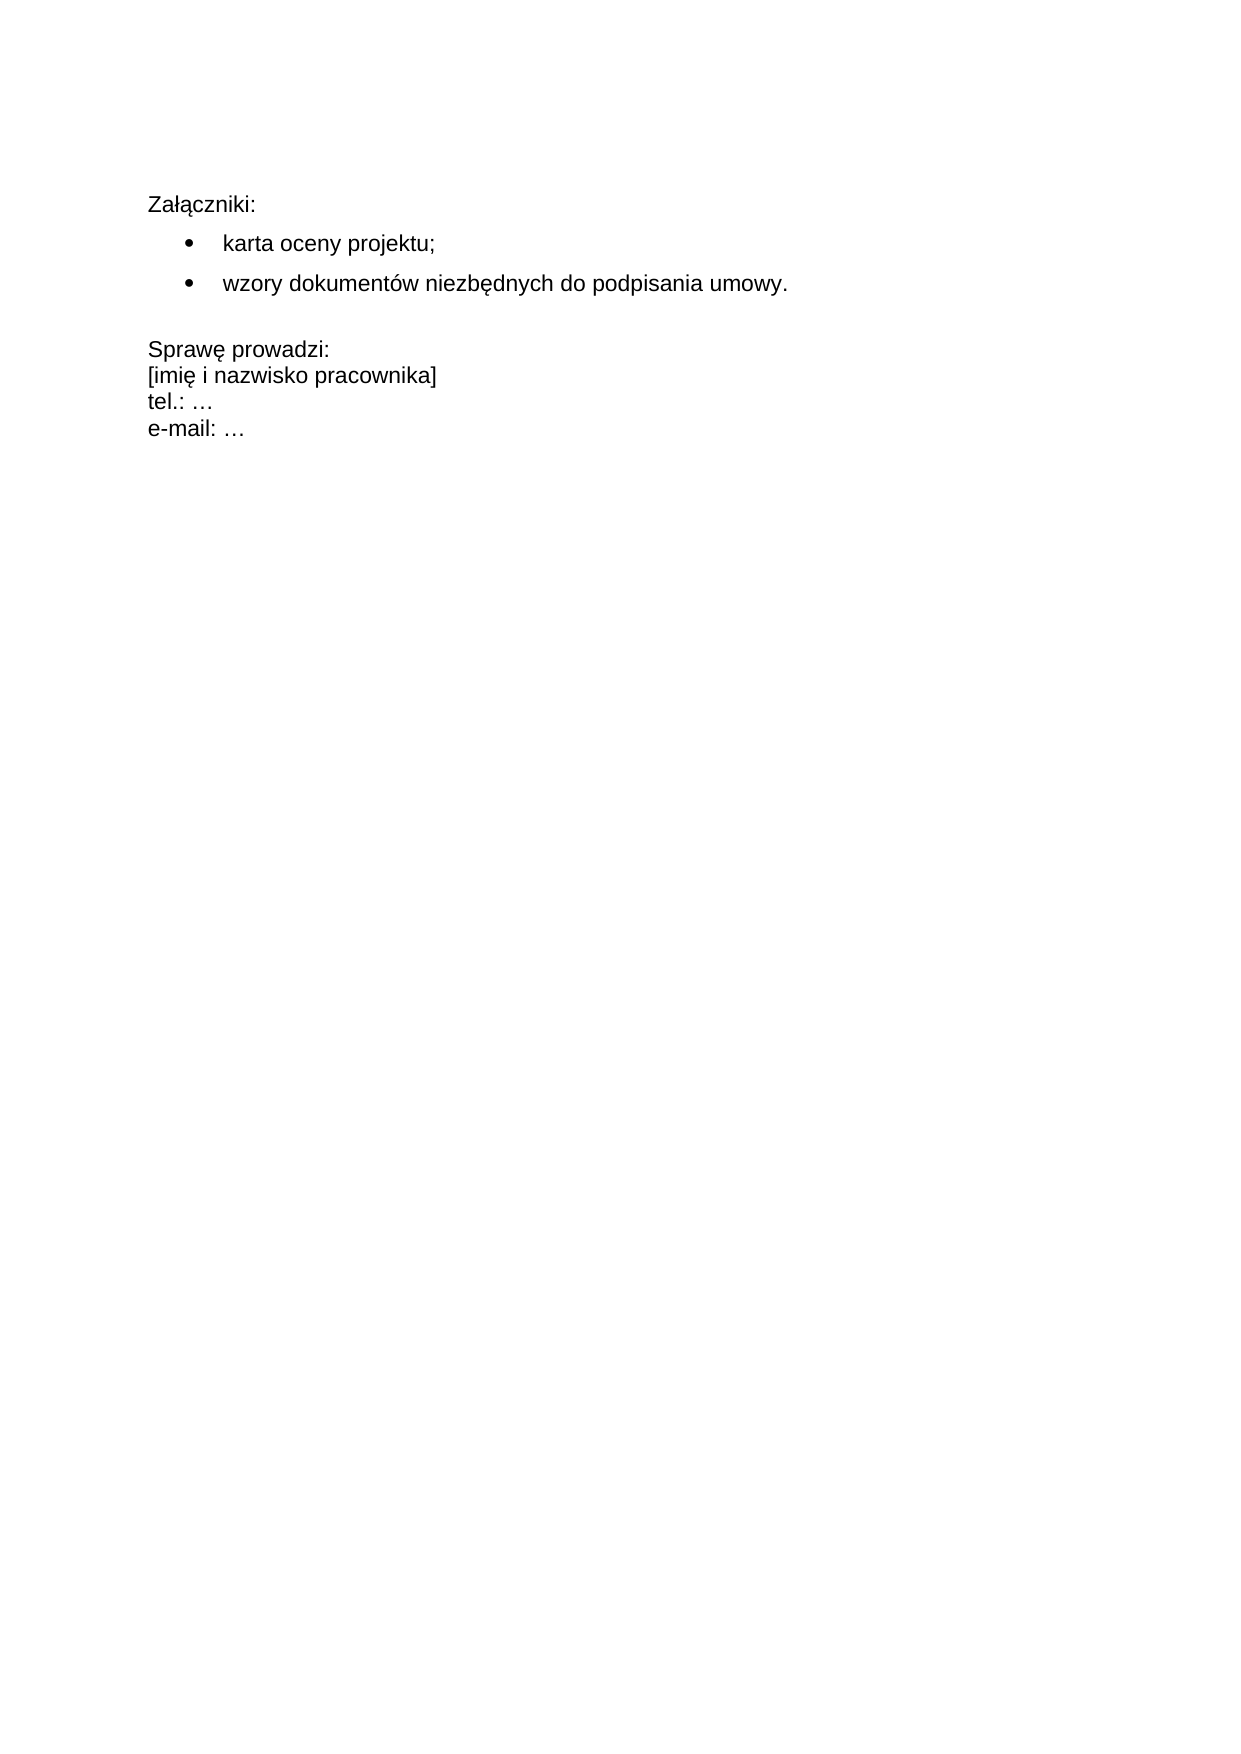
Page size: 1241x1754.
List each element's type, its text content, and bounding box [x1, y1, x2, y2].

text tel.: … [148, 388, 1093, 414]
list karta oceny projektu; [185, 230, 1093, 257]
text Sprawę prowadzi: [148, 336, 1093, 362]
list wzory dokumentów niezbędnych do podpisania umowy. [185, 270, 1093, 296]
text Załączniki: [148, 191, 1093, 217]
text e-mail: … [148, 414, 1093, 441]
text [imię i nazwisko pracownika] [148, 362, 1093, 388]
